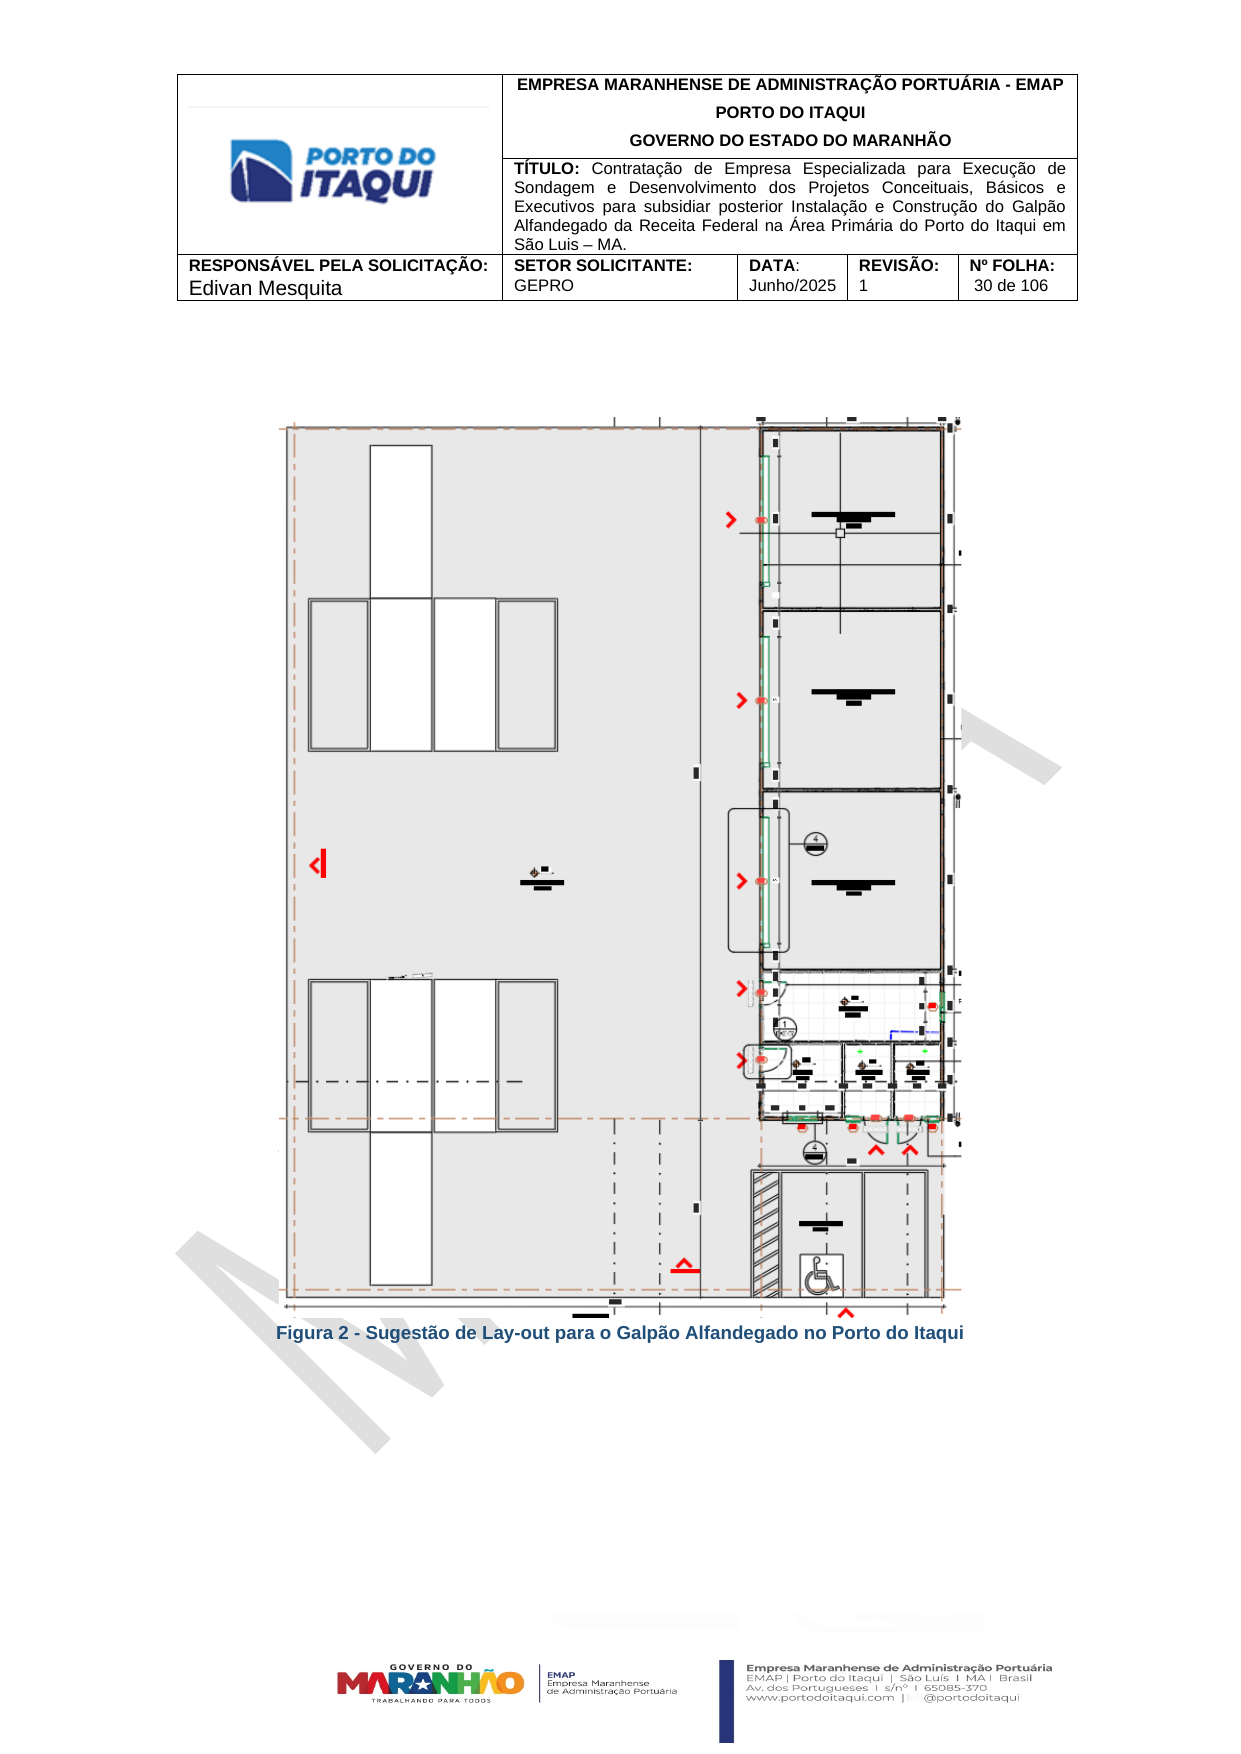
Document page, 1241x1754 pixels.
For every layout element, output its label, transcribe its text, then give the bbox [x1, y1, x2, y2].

picture [188, 101, 490, 236]
picture [278, 417, 962, 1318]
text Figura 2 - Sugestão de Lay-out para o Galpão Alfandegado no Porto do Itaqui [177, 1321, 1063, 1343]
picture [240, 1612, 1160, 1743]
